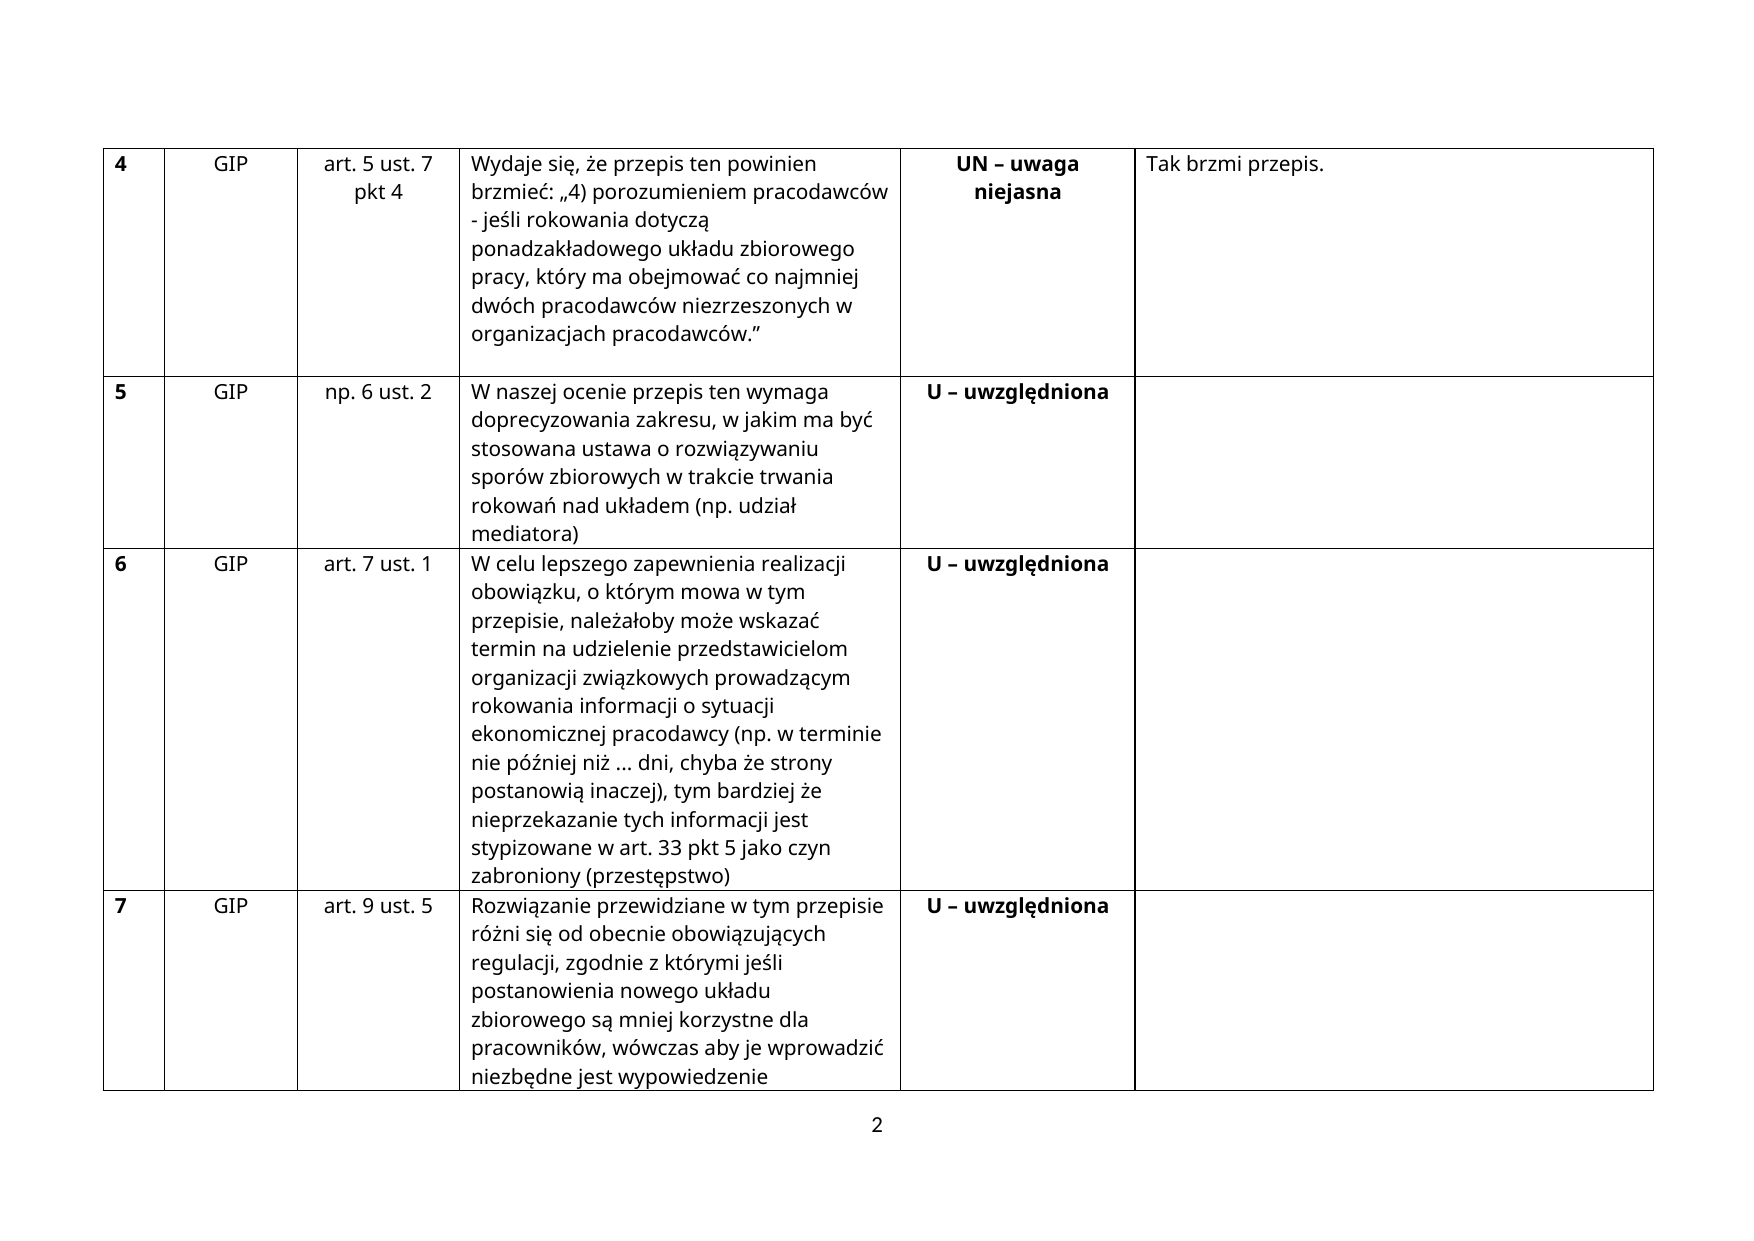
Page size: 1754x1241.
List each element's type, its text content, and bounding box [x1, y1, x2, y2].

table_cell U – uwzględniona [901, 549, 1134, 890]
table_cell U – uwzględniona [901, 377, 1134, 548]
table_cell GIP [165, 377, 297, 548]
table_cell art. 9 ust. 5 [298, 891, 459, 1090]
table_cell [1136, 549, 1653, 890]
table_cell GIP [165, 549, 297, 890]
table_cell U – uwzględniona [901, 891, 1134, 1090]
table_cell [1136, 891, 1653, 1090]
table_cell np. 6 ust. 2 [298, 377, 459, 548]
table_cell W celu lepszego zapewnienia realizacji obowiązku, o którym mowa w tym przepisie, należałoby może wskazać termin na udzielenie przedstawicielom organizacji związkowych prowadzącym rokowania informacji o sytuacji ekonomicznej pracodawcy (np. w terminie nie później niż ... dni, chyba że strony postanowią inaczej), tym bardziej że nieprzekazanie tych informacji jest stypizowane w art. 33 pkt 5 jako czyn zabroniony (przestępstwo) [460, 549, 900, 890]
table_cell [1136, 377, 1653, 548]
table_cell UN – uwaga niejasna [901, 149, 1134, 376]
table_cell GIP [165, 149, 297, 376]
table_cell 5 [104, 377, 164, 548]
table_cell GIP [165, 891, 297, 1090]
table_cell 4 [104, 149, 164, 376]
table_cell 6 [104, 549, 164, 890]
table_cell 7 [104, 891, 164, 1090]
table_cell art. 5 ust. 7 pkt 4 [298, 149, 459, 376]
table_cell W naszej ocenie przepis ten wymaga doprecyzowania zakresu, w jakim ma być stosowana ustawa o rozwiązywaniu sporów zbiorowych w trakcie trwania rokowań nad układem (np. udział mediatora) [460, 377, 900, 548]
table_cell Wydaje się, że przepis ten powinien brzmieć: „4) porozumieniem pracodawców - jeśli rokowania dotyczą ponadzakładowego układu zbiorowego pracy, który ma obejmować co najmniej dwóch pracodawców niezrzeszonych w organizacjach pracodawców.” [460, 149, 900, 376]
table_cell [460, 891, 900, 1090]
table_cell art. 7 ust. 1 [298, 549, 459, 890]
table_cell Tak brzmi przepis. [1136, 149, 1653, 376]
